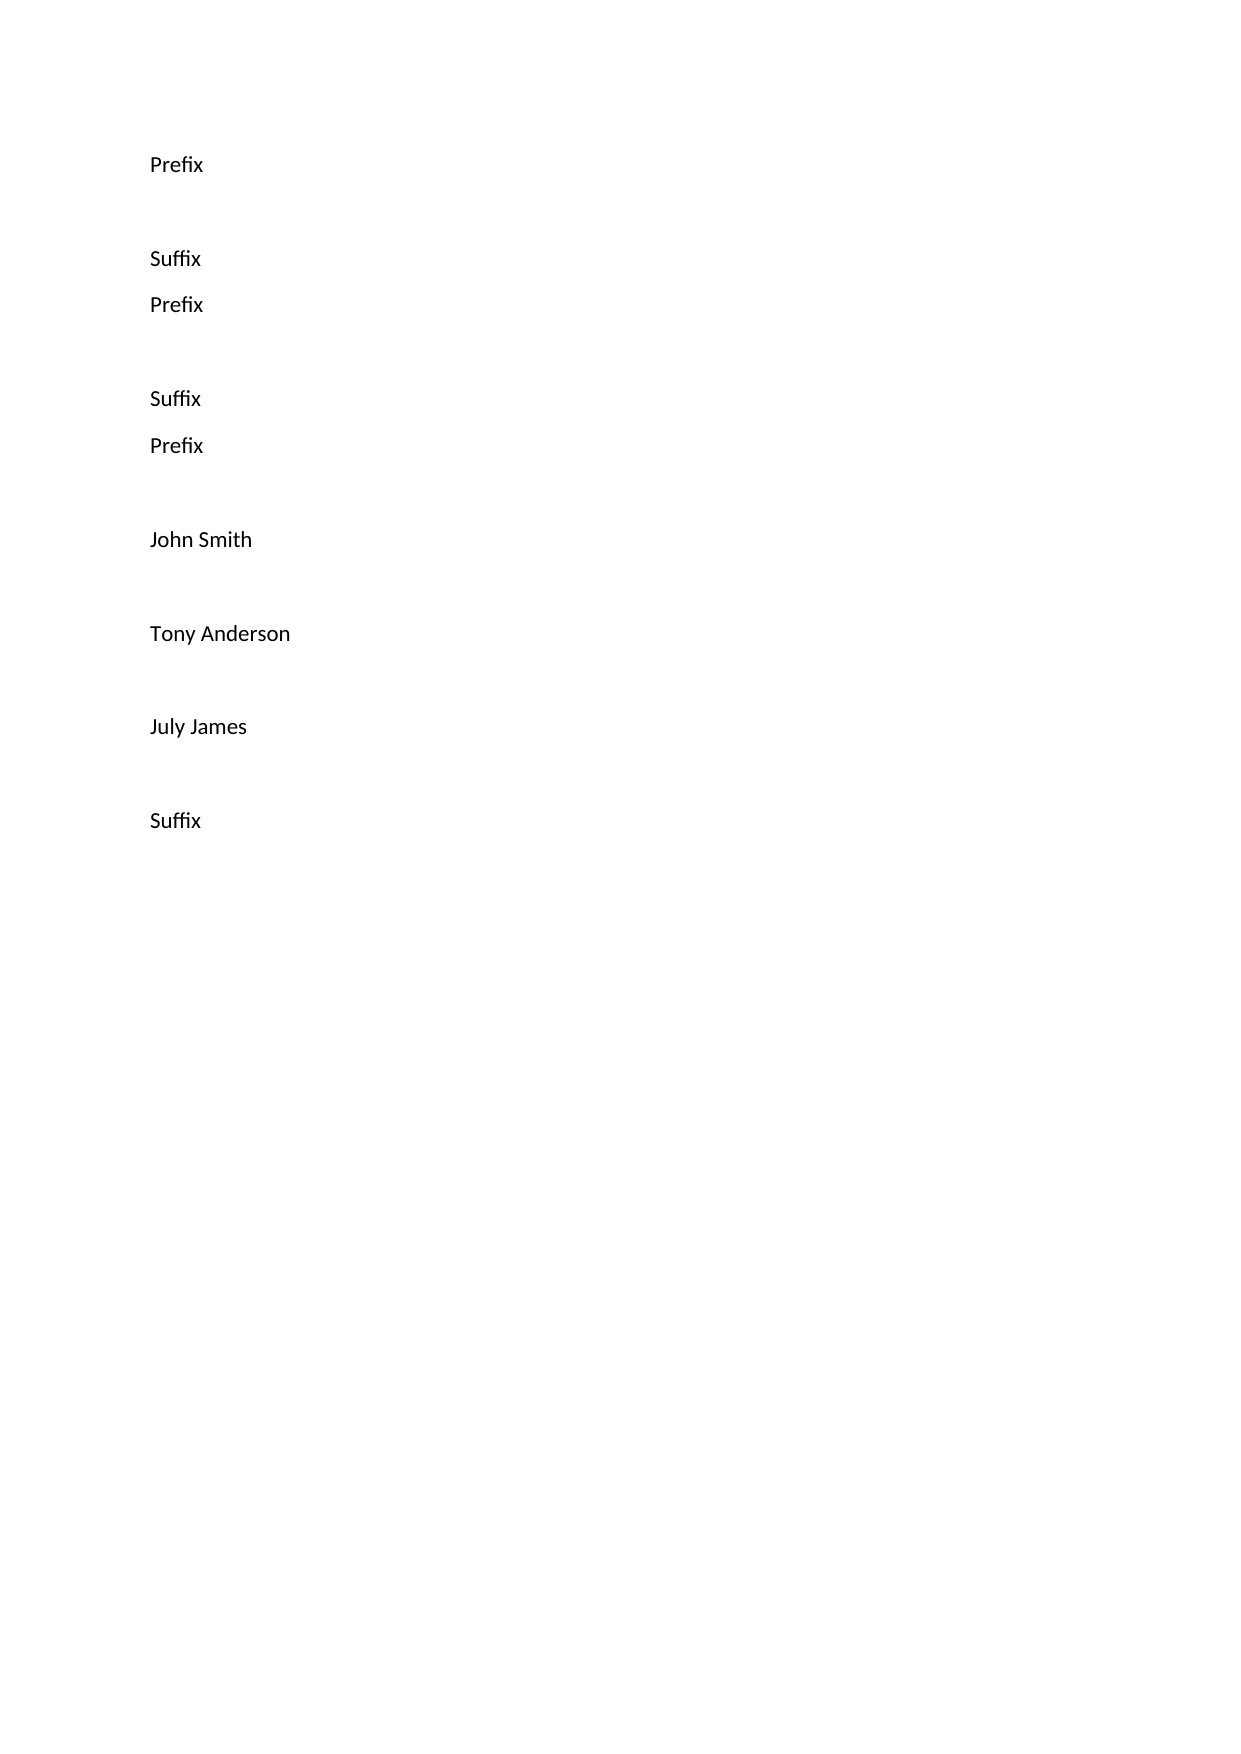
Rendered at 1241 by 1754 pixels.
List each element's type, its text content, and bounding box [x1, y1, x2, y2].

text Suffix [150, 244, 1090, 272]
text Suffix [150, 806, 1090, 834]
text Prefix [150, 431, 1090, 459]
text John Smith [150, 525, 1090, 553]
text Suffix [150, 384, 1090, 412]
text Tony Anderson [150, 619, 1090, 647]
text July James [150, 712, 1090, 741]
text Prefix [150, 291, 1090, 319]
text Prefix [150, 150, 1090, 178]
